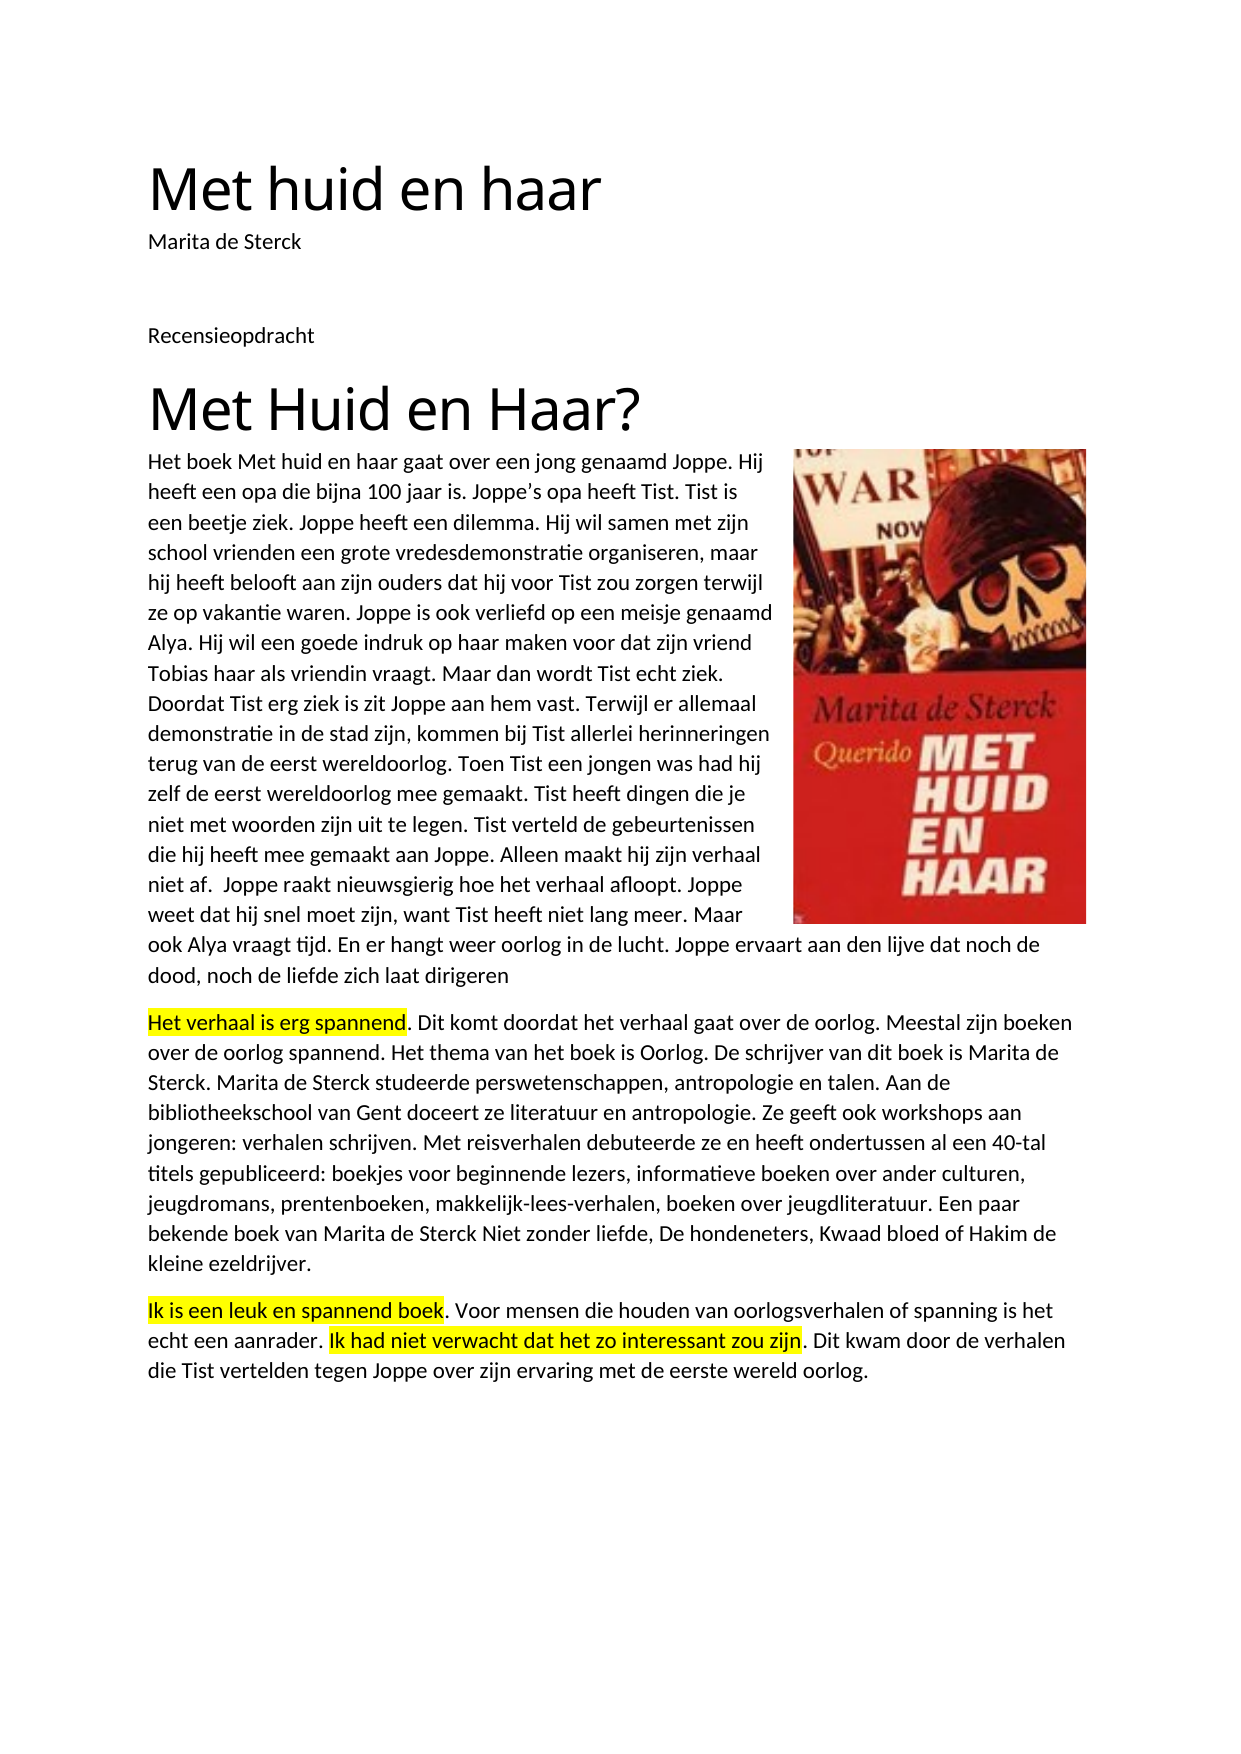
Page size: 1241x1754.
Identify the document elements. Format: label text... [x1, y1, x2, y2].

title Met huid en haar [148, 148, 1093, 227]
picture [793, 449, 1087, 924]
text Marita de Sterck [148, 227, 1093, 255]
text Recensieopdracht [148, 321, 1093, 349]
text Het verhaal is erg spannend. Dit komt doordat het verhaal gaat over de oorlog. Meestal zijn boeken over de oorlog spannend. Het thema van het boek is Oorlog. De schrijver van dit boek is Marita de Sterck. Marita de Sterck studeerde perswetenschappen, antropologie en talen. Aan de bibliotheekschool van Gent doceert ze literatuur en antropologie. Ze geeft ook workshops aan jongeren: verhalen schrijven. Met reisverhalen debuteerde ze en heeft ondertussen al een 40-tal titels gepubliceerd: boekjes voor beginnende lezers, informatieve boeken over ander culturen, jeugdromans, prentenboeken, makkelijk-lees-verhalen, boeken over jeugdliteratuur. Een paar bekende boek van Marita de Sterck Niet zonder liefde, De hondeneters, Kwaad bloed of Hakim de kleine ezeldrijver. [148, 1008, 1093, 1277]
title Met Huid en Haar? [148, 368, 1093, 447]
text Ik is een leuk en spannend boek. Voor mensen die houden van oorlogsverhalen of spanning is het echt een aanrader. Ik had niet verwacht dat het zo interessant zou zijn. Dit kwam door de verhalen die Tist vertelden tegen Joppe over zijn ervaring met de eerste wereld oorlog. [148, 1296, 1093, 1384]
